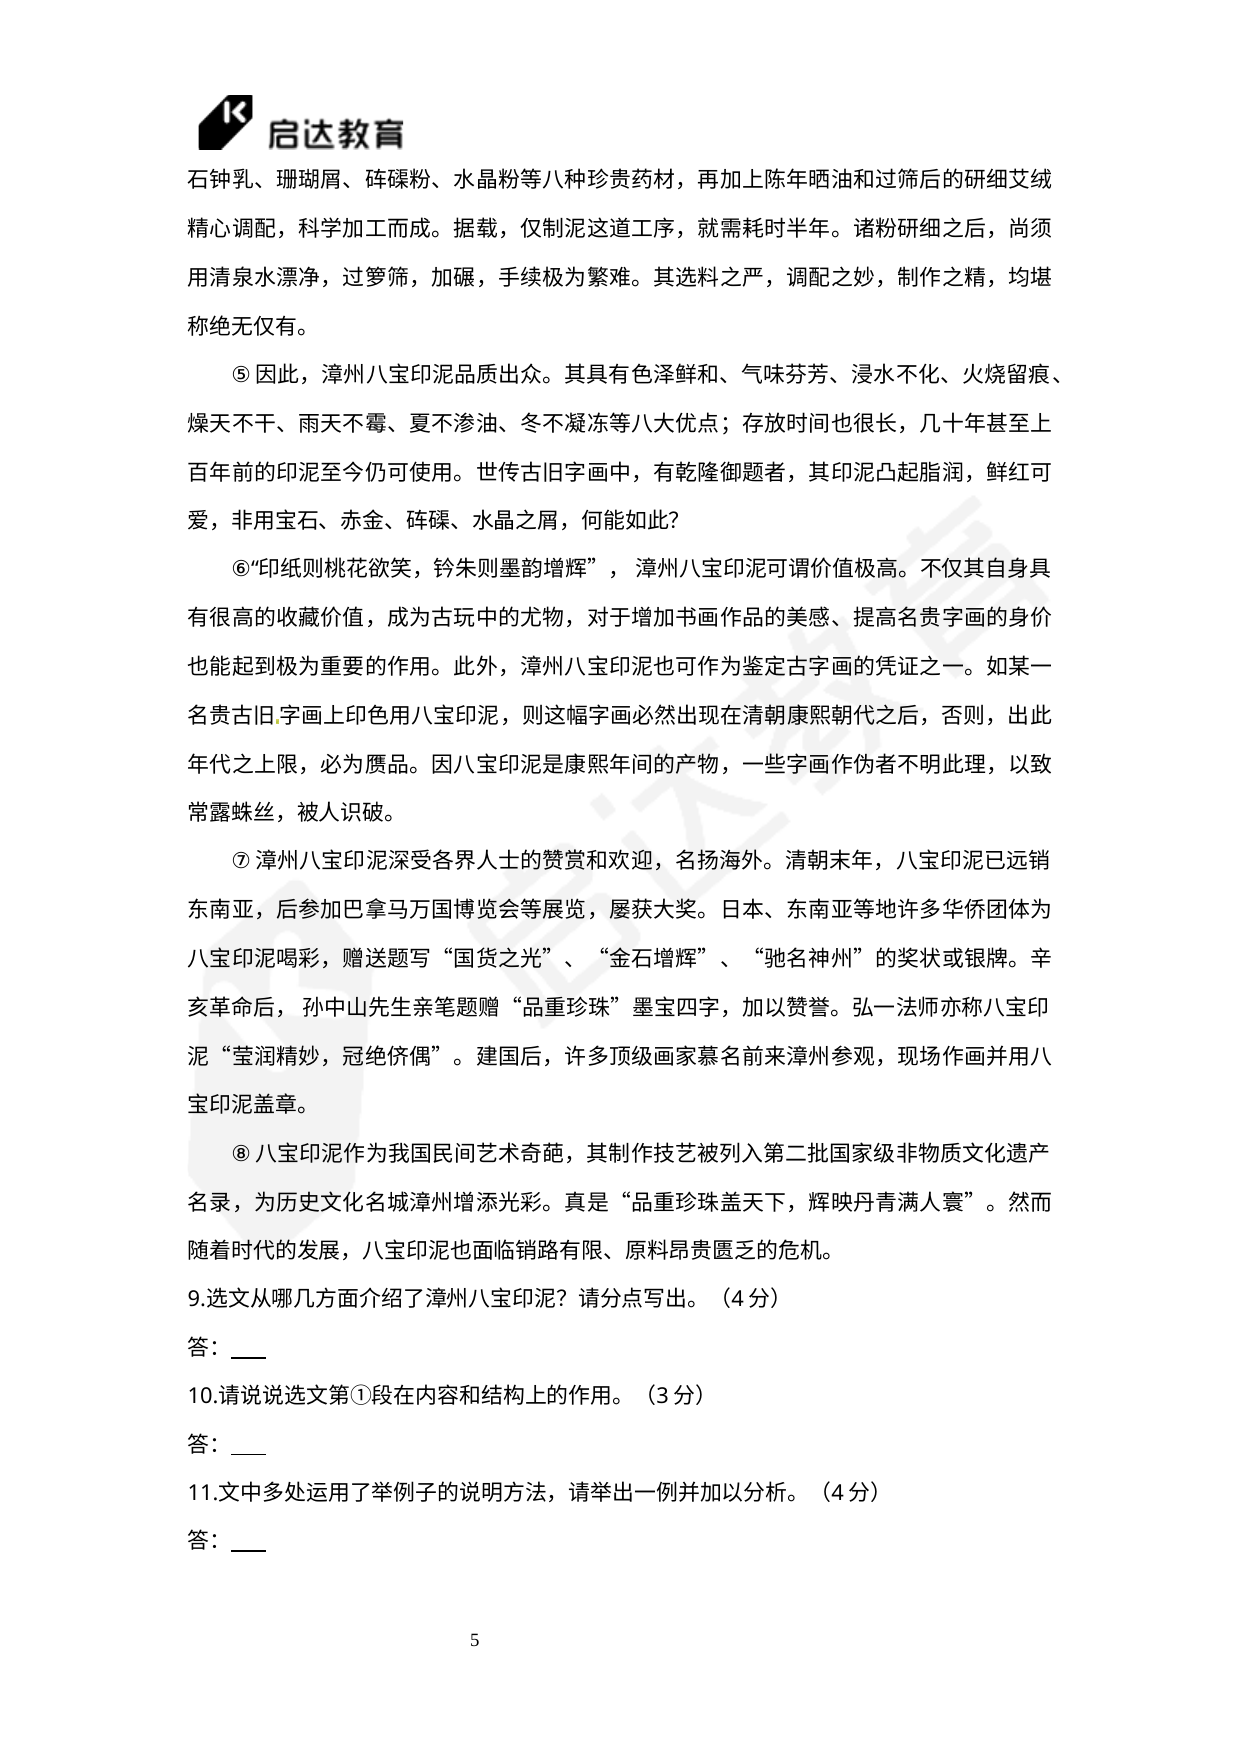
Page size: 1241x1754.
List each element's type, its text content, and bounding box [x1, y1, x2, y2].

text 答： [187, 1523, 1053, 1555]
text 10.请说说选文第①段在内容和结构上的作用。（3分） [187, 1378, 1053, 1410]
text ⑤因此，漳州八宝印泥品质出众。其具有色泽鲜和、气味芬芳、浸水不化、火烧留痕、燥天不干、雨天不霉、夏不渗油、冬不凝冻等八大优点；存放时间也很长，几十年甚至上百年前的印泥至今仍可使用。世传古旧字画中，有乾隆御题者，其印泥凸起脂润，鲜红可爱，非用宝石、赤金、砗磲、水晶之屑，何能如此？ [187, 357, 1053, 535]
text ⑦漳州八宝印泥深受各界人士的赞赏和欢迎，名扬海外。清朝末年，八宝印泥已远销东南亚，后参加巴拿马万国博览会等展览，屡获大奖。日本、东南亚等地许多华侨团体为八宝印泥喝彩，赠送题写“国货之光”、“金石增辉”、“驰名神州”的奖状或银牌。辛亥革命后， 孙中山先生亲笔题赠“品重珍珠”墨宝四字，加以赞誉。弘一法师亦称八宝印泥“莹润精妙，冠绝侪偶”。建国后，许多顶级画家慕名前来漳州参观，现场作画并用八宝印泥盖章。 [187, 843, 1053, 1119]
text 答： [187, 1329, 1053, 1362]
picture [198, 95, 404, 150]
text ⑥“印纸则桃花欲笑，钤朱则墨韵增辉”， 漳州八宝印泥可谓价值极高。不仅其自身具有很高的收藏价值，成为古玩中的尤物，对于增加书画作品的美感、提高名贵字画的身价，也能起到极为重要的作用。此外，漳州八宝印泥也可作为鉴定古字画的凭证之一。如某一名贵古旧字画上印色用八宝印泥，则这幅字画必然出现在清朝康熙朝代之后，否则，出此年代之上限，必为赝品。因八宝印泥是康熙年间的产物，一些字画作伪者不明此理，以致常露蛛丝，被人识破。 [187, 551, 1053, 827]
text 答： [187, 1426, 1053, 1459]
text ⑧八宝印泥作为我国民间艺术奇葩，其制作技艺被列入第二批国家级非物质文化遗产名录，为历史文化名城漳州增添光彩。真是“品重珍珠盖天下，辉映丹青满人寰”。然而随着时代的发展，八宝印泥也面临销路有限、原料昂贵匮乏的危机。 [187, 1135, 1053, 1265]
text 11.文中多处运用了举例子的说明方法，请举出一例并加以分析。（4分） [187, 1474, 1053, 1507]
text 9.选文从哪几方面介绍了漳州八宝印泥？请分点写出。（4分） [187, 1281, 1053, 1314]
